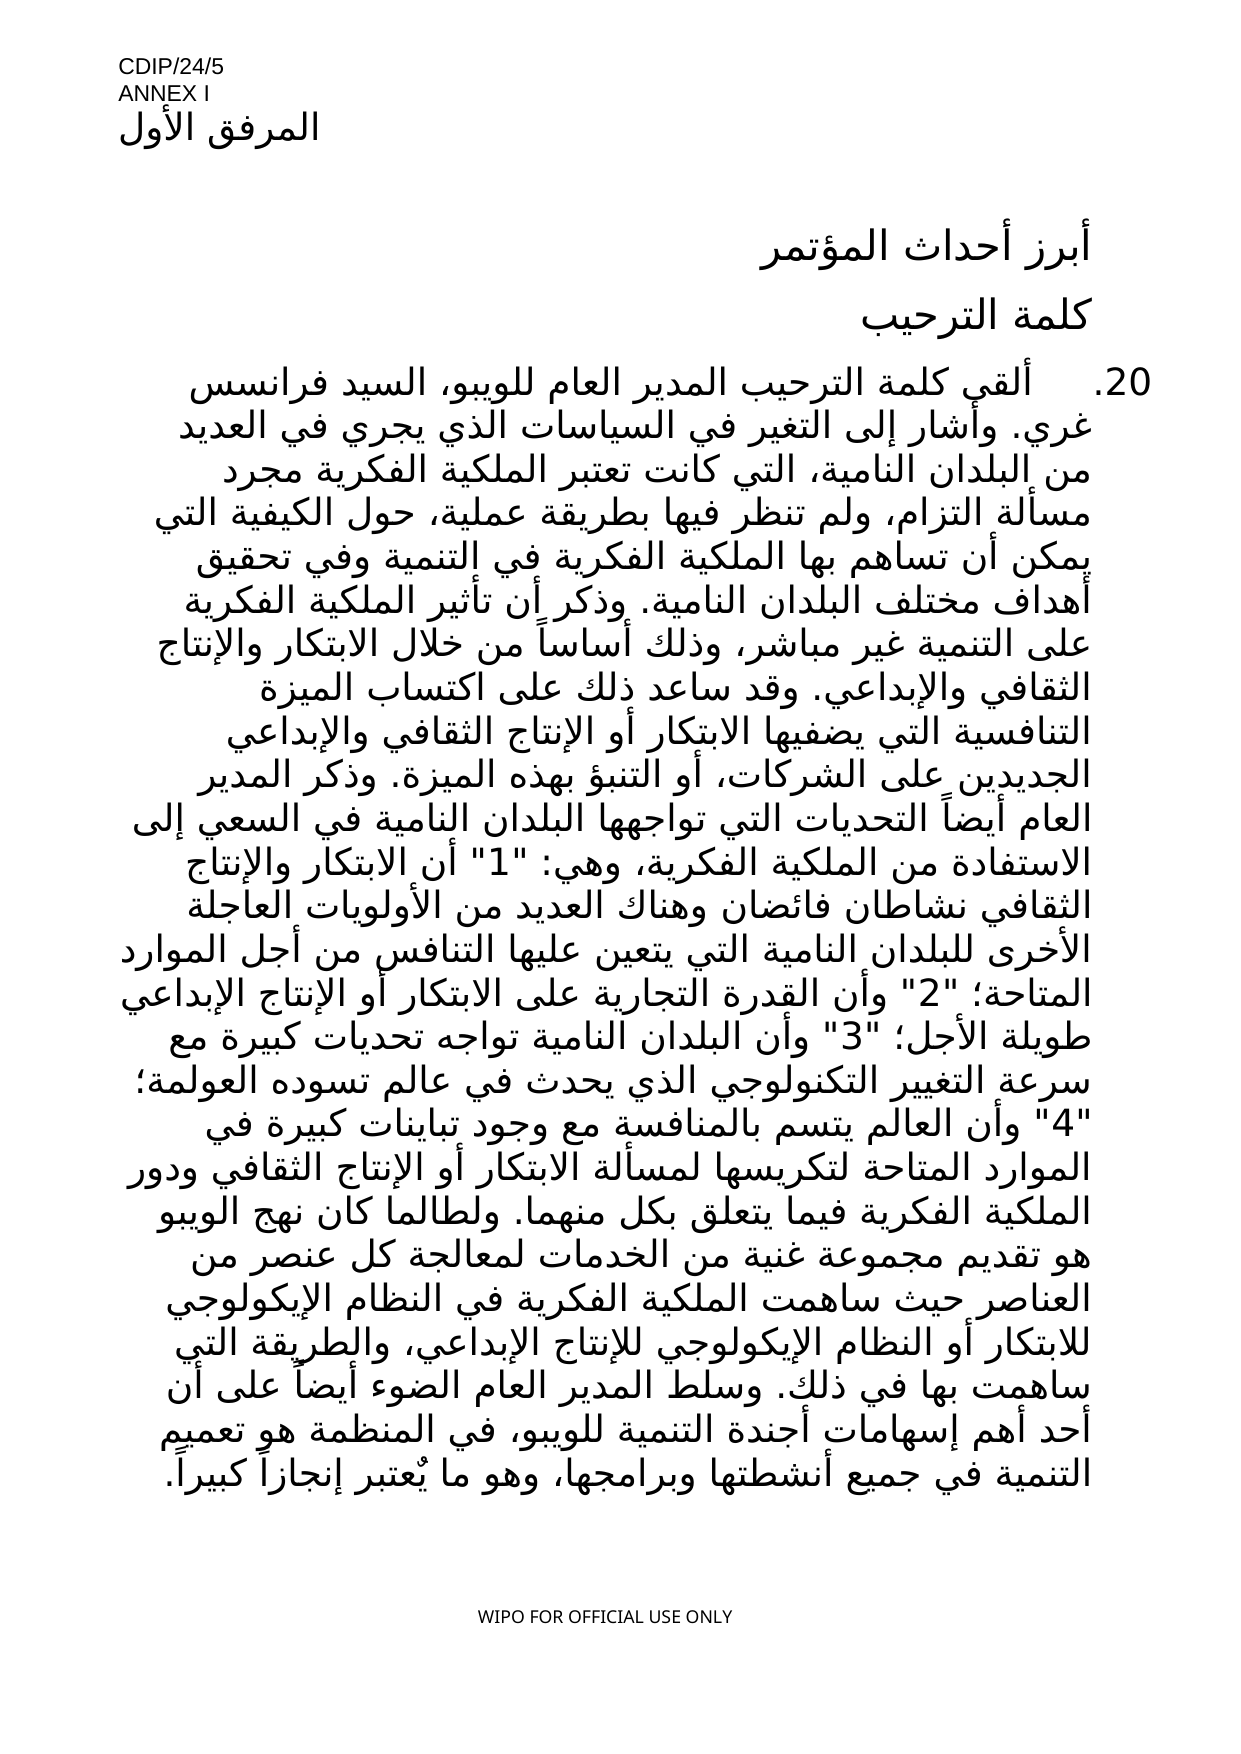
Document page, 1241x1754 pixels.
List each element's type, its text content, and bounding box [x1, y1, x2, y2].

text كلمة الترحيب [118, 291, 1092, 339]
text أبرز أحداث المؤتمر [118, 221, 1092, 270]
list ألقى كلمة الترحيب المدير العام للويبو، السيد فرانسس غري. وأشار إلى التغير في السياسات الذي يجري في العديد من البلدان النامية، التي كانت تعتبر الملكية الفكرية مجرد مسألة التزام، ولم تنظر فيها بطريقة عملية، حول الكيفية التي يمكن أن تساهم بها الملكية الفكرية في التنمية وفي تحقيق أهداف مختلف البلدان النامية. وذكر أن تأثير الملكية الفكرية على التنمية غير مباشر، وذلك أساساً من خلال الابتكار والإنتاج الثقافي والإبداعي. وقد ساعد ذلك على اكتساب الميزة التنافسية التي يضفيها الابتكار أو الإنتاج الثقافي والإبداعي الجديدين على الشركات، أو التنبؤ بهذه الميزة. وذكر المدير العام أيضاً التحديات التي تواجهها البلدان النامية في السعي إلى الاستفادة من الملكية الفكرية، وهي: "1" أن الابتكار والإنتاج الثقافي نشاطان فائضان وهناك العديد من الأولويات العاجلة الأخرى للبلدان النامية التي يتعين عليها التنافس من أجل الموارد المتاحة؛ "2" وأن القدرة التجارية على الابتكار أو الإنتاج الإبداعي طويلة الأجل؛ "3" وأن البلدان النامية تواجه تحديات كبيرة مع سرعة التغيير التكنولوجي الذي يحدث في عالم تسوده العولمة؛ "4" وأن العالم يتسم بالمنافسة مع وجود تباينات كبيرة في الموارد المتاحة لتكريسها لمسألة الابتكار أو الإنتاج الثقافي ودور الملكية الفكرية فيما يتعلق بكل منهما. ولطالما كان نهج الويبو هو تقديم مجموعة غنية من الخدمات لمعالجة كل عنصر من العناصر حيث ساهمت الملكية الفكرية في النظام الإيكولوجي للابتكار أو النظام الإيكولوجي للإنتاج الإبداعي، والطريقة التي ساهمت بها في ذلك. وسلط المدير العام الضوء أيضاً على أن أحد أهم إسهامات أجندة التنمية للويبو، في المنظمة هو تعميم التنمية في جميع أنشطتها وبرامجها، وهو ما يٌعتبر إنجازاً كبيراً. [118, 360, 1092, 1495]
